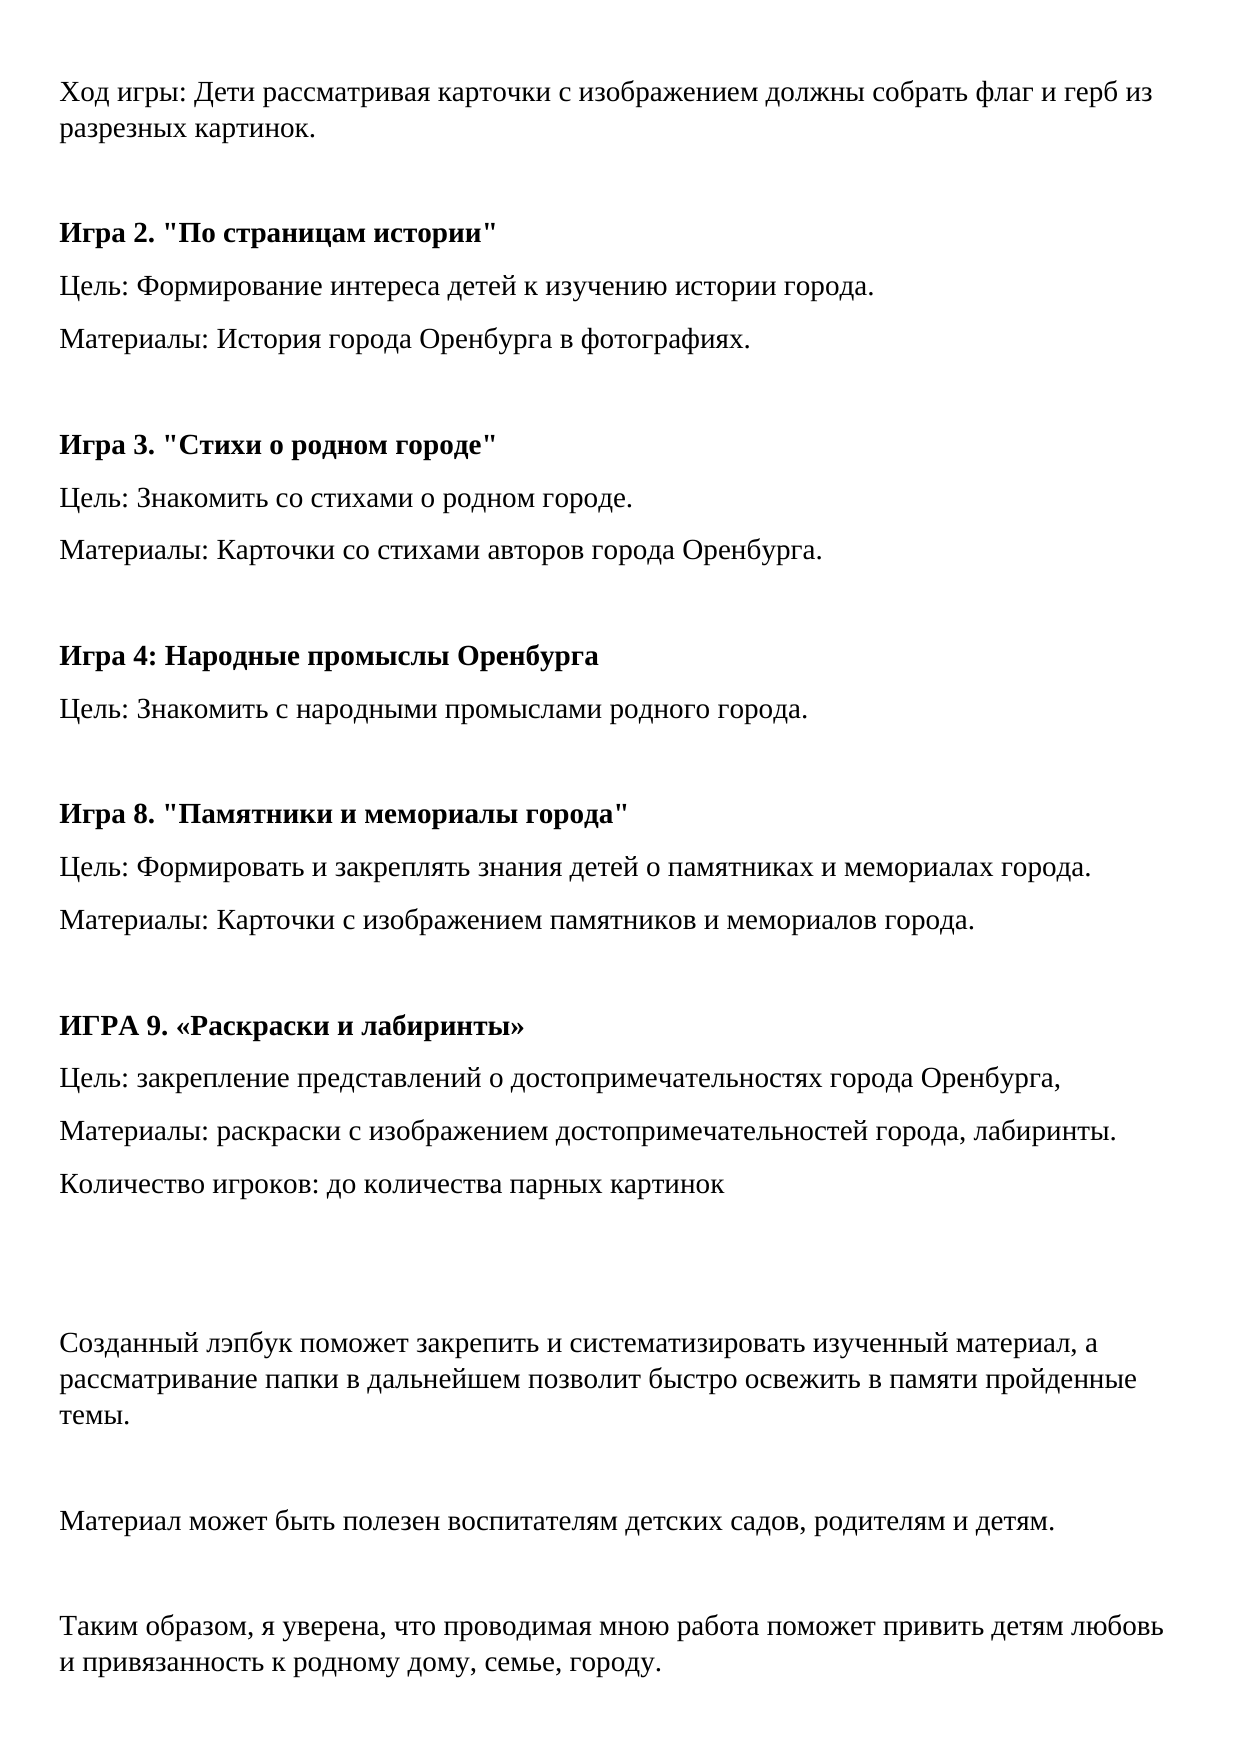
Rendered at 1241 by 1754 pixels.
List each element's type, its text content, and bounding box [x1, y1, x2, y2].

text Материалы: Карточки со стихами авторов города Оренбурга. [59, 532, 1181, 566]
text Количество игроков: до количества парных картинок [59, 1166, 1181, 1200]
text Игра 2. "По страницам истории" [59, 216, 1181, 249]
text Цель: Знакомить с народными промыслами родного города. [59, 691, 1181, 724]
text Ход игры: Дети рассматривая карточки с изображением должны собрать флаг и герб из разрезных картинок. [59, 74, 1181, 143]
text Материалы: История города Оренбурга в фотографиях. [59, 321, 1181, 355]
text Материалы: Карточки с изображением памятников и мемориалов города. [59, 902, 1181, 936]
text Цель: Формировать и закреплять знания детей о памятниках и мемориалах города. [59, 849, 1181, 883]
text Материалы: раскраски с изображением достопримечательностей города, лабиринты. [59, 1113, 1181, 1147]
text Игра 3. "Стихи о родном городе" [59, 427, 1181, 460]
text Игра 8. "Памятники и мемориалы города" [59, 797, 1181, 830]
text Цель: закрепление представлений о достопримечательностях города Оренбурга, [59, 1061, 1181, 1094]
text Цель: Формирование интереса детей к изучению истории города. [59, 268, 1181, 302]
text Таким образом, я уверена, что проводимая мною работа поможет привить детям любовь и привязанность к родному дому, семье, городу. [59, 1608, 1181, 1678]
text Материал может быть полезен воспитателям детских садов, родителям и детям. [59, 1503, 1181, 1536]
text Цель: Знакомить со стихами о родном городе. [59, 480, 1181, 513]
text Созданный лэпбук поможет закрепить и систематизировать изученный материал, а рассматривание папки в дальнейшем позволит быстро освежить в памяти пройденные темы. [59, 1325, 1181, 1431]
text ИГРА 9. «Раскраски и лабиринты» [59, 1008, 1181, 1041]
text Игра 4: Народные промыслы Оренбурга [59, 638, 1181, 672]
